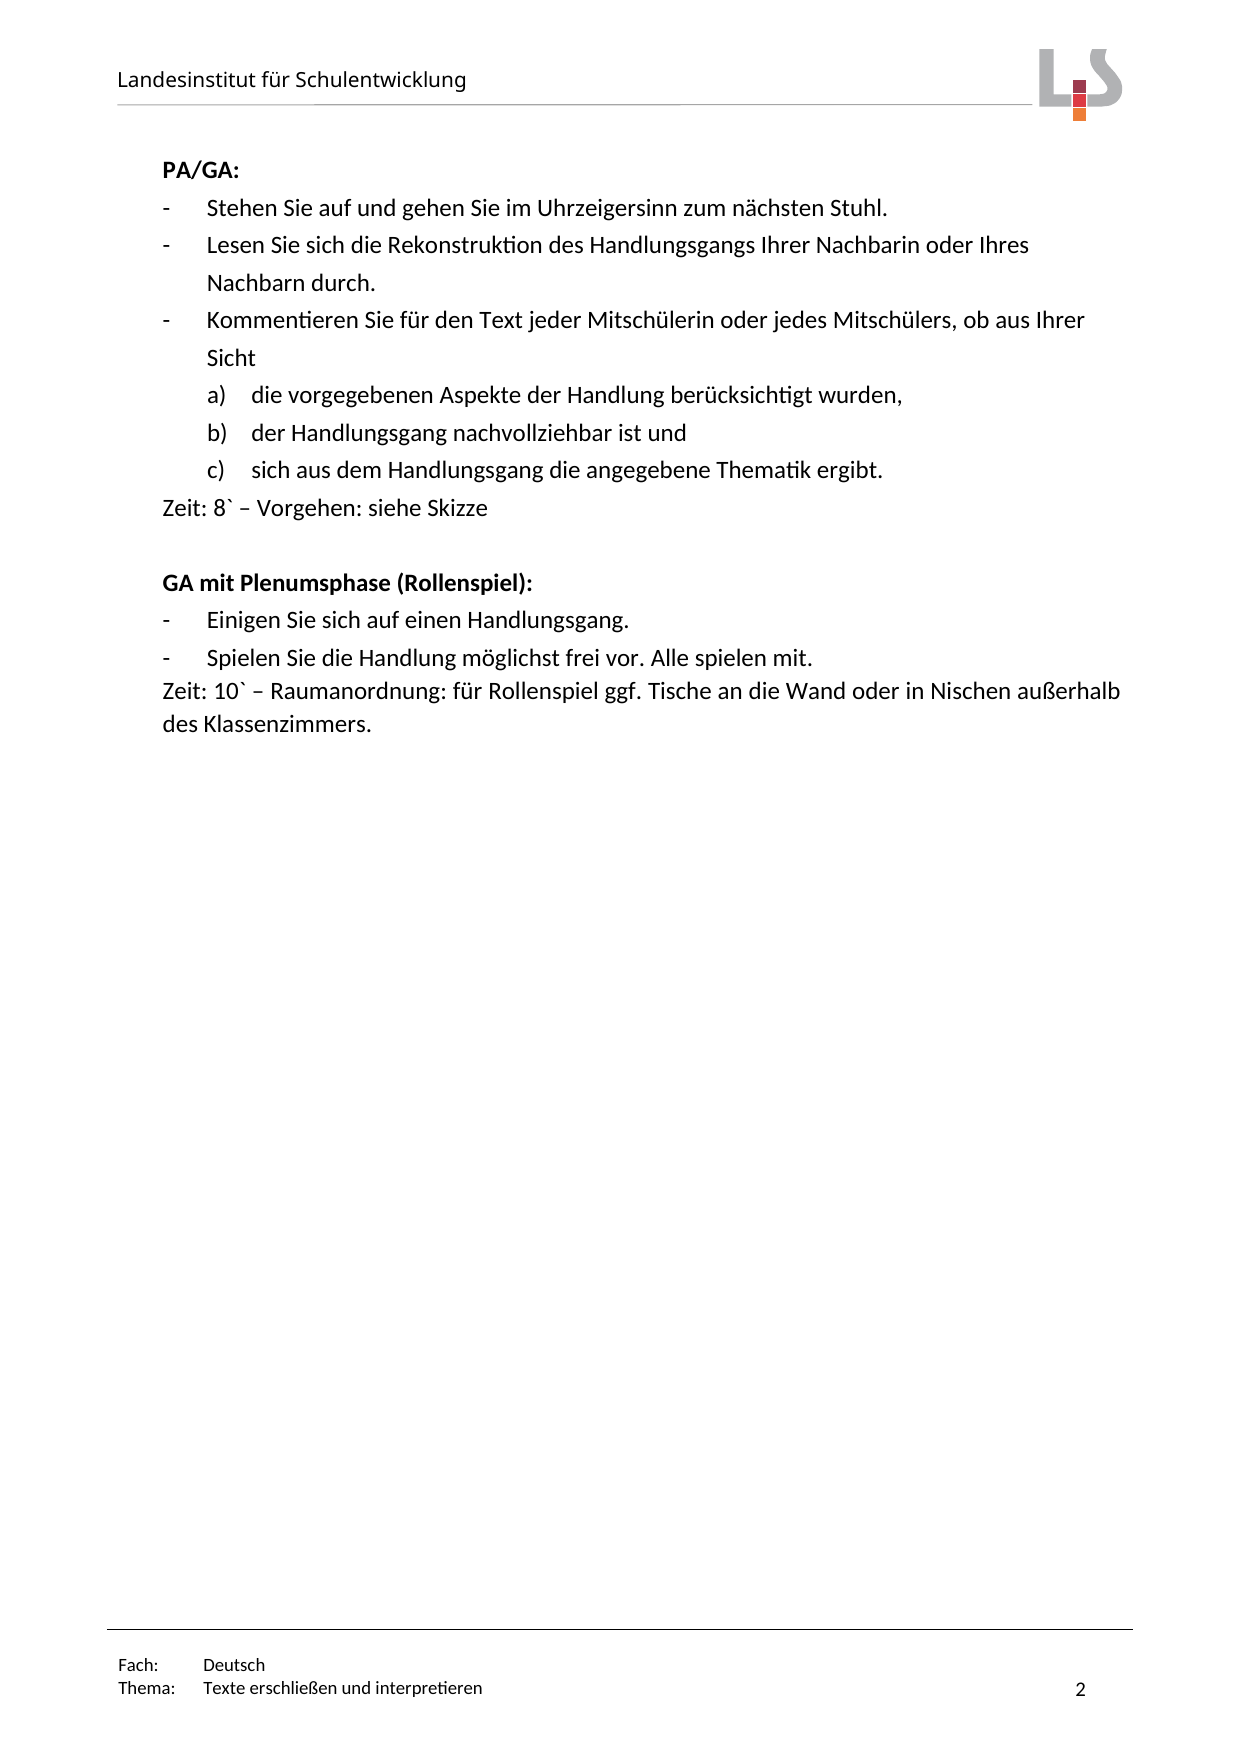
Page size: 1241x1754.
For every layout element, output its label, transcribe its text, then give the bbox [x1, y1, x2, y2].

text Zeit: 8` – Vorgehen: siehe Skizze [118, 485, 1122, 523]
text a) die vorgegebenen Aspekte der Handlung berücksichtigt wurden, [207, 373, 1122, 410]
text PA/GA: [162, 148, 1122, 185]
text GA mit Plenumsphase (Rollenspiel): [162, 560, 1122, 598]
text Zeit: 10` – Raumanordnung: für Rollenspiel ggf. Tische an die Wand oder in Nischen außerhalb des Klassenzimmers. [162, 673, 1122, 739]
text - Einigen Sie sich auf einen Handlungsgang. [162, 598, 1122, 635]
text - Lesen Sie sich die Rekonstruktion des Handlungsgangs Ihrer Nachbarin oder Ihres Nachbarn durch. [162, 223, 1122, 298]
text - Kommentieren Sie für den Text jeder Mitschülerin oder jedes Mitschülers, ob aus Ihrer Sicht [162, 298, 1122, 373]
text - Stehen Sie auf und gehen Sie im Uhrzeigersinn zum nächsten Stuhl. [162, 185, 1122, 223]
text - Spielen Sie die Handlung möglichst frei vor. Alle spielen mit. [162, 635, 1122, 673]
text b) der Handlungsgang nachvollziehbar ist und [207, 410, 1122, 448]
text c) sich aus dem Handlungsgang die angegebene Thematik ergibt. [207, 448, 1122, 485]
